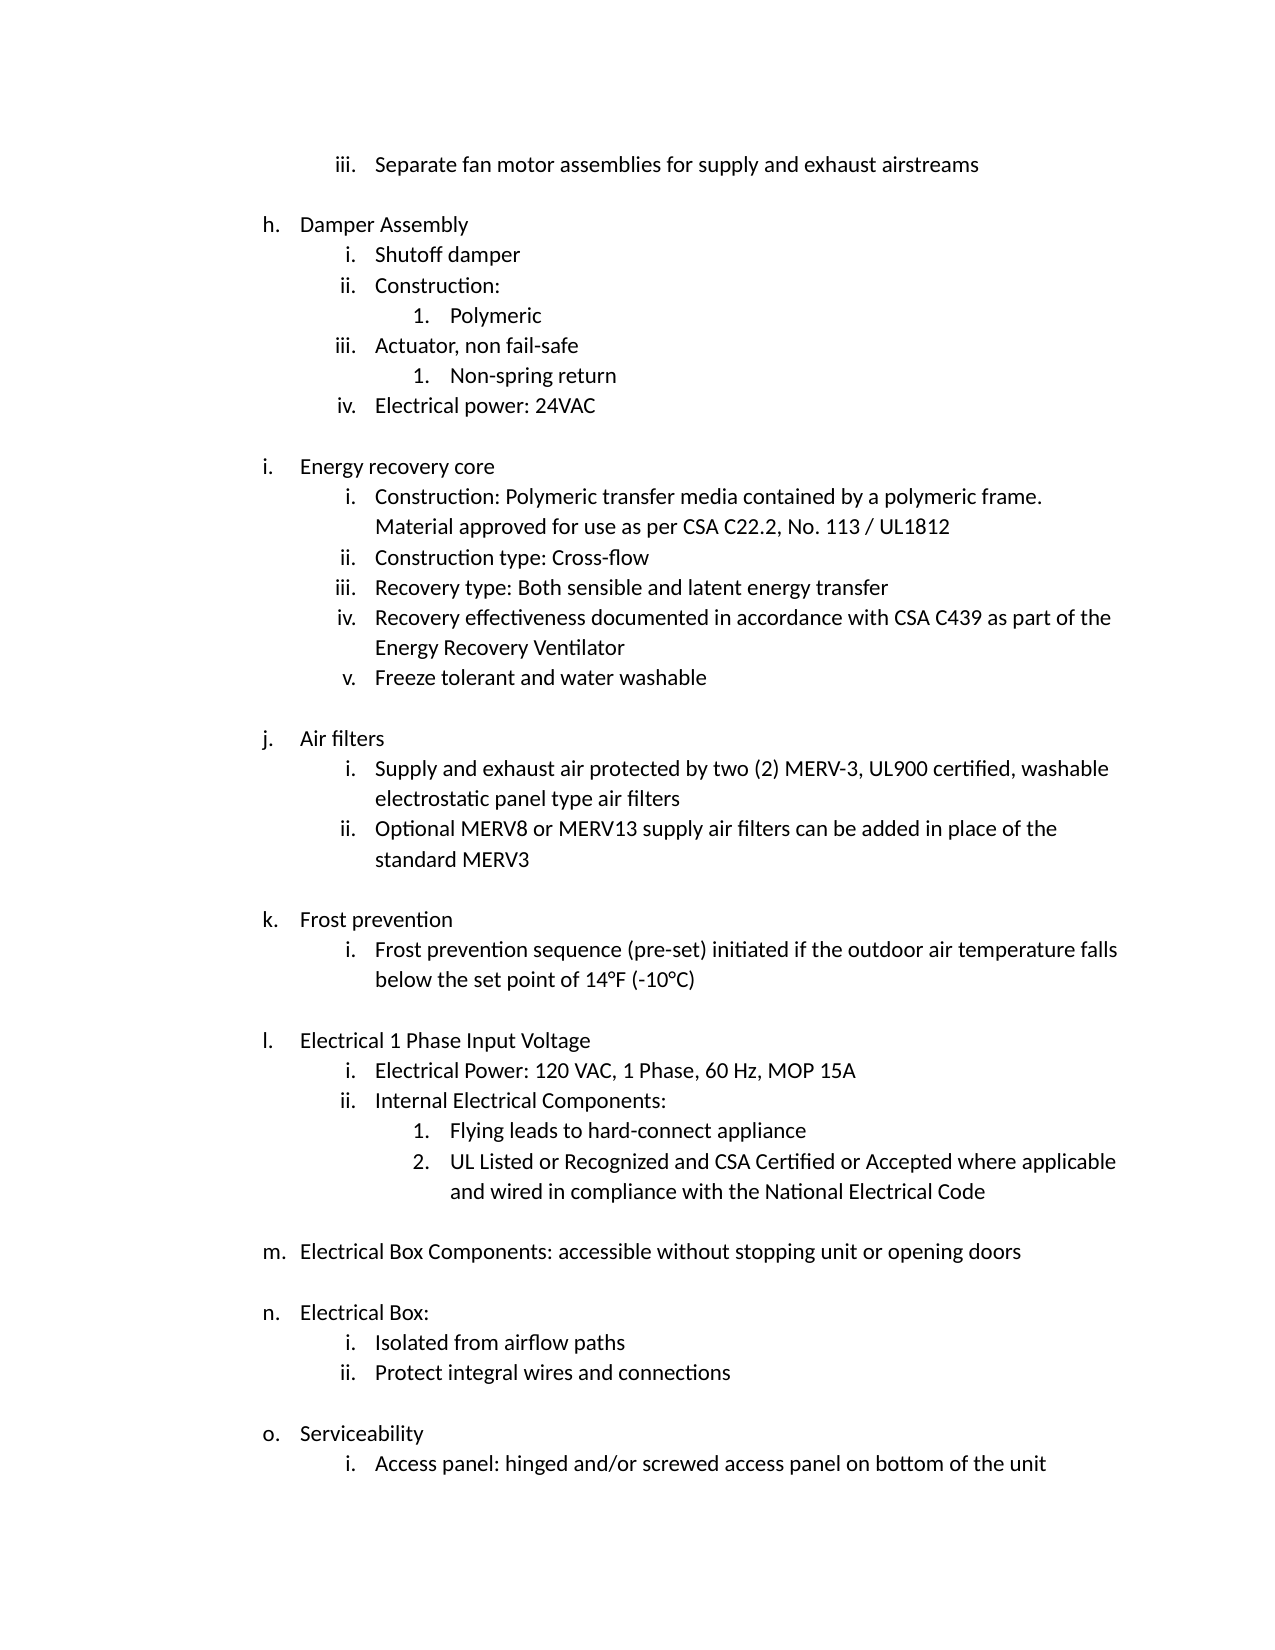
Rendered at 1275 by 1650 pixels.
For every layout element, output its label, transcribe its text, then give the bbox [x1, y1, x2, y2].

list Access panel: hinged and/or screwed access panel on bottom of the unit [356, 1449, 1125, 1477]
list Electrical 1 Phase Input Voltage [262, 1026, 1125, 1054]
list Frost prevention [262, 905, 1125, 933]
list Frost prevention sequence (pre-set) initiated if the outdoor air temperature falls below the set point of 14°F (-10°C) [356, 935, 1125, 1024]
list Damper Assembly [262, 210, 1125, 238]
list Electrical Box: [262, 1298, 1125, 1326]
list Recovery effectiveness documented in accordance with CSA C439 as part of the Energy Recovery Ventilator [356, 603, 1125, 661]
list UL Listed or Recognized and CSA Certified or Accepted where applicable and wired in compliance with the National Electrical Code [412, 1147, 1125, 1235]
list Supply and exhaust air protected by two (2) MERV-3, UL900 certified, washable electrostatic panel type air filters [356, 754, 1125, 812]
list Energy recovery core [262, 452, 1125, 480]
list Construction type: Cross-flow [356, 543, 1125, 571]
list Freeze tolerant and water washable [356, 663, 1125, 692]
list Recovery type: Both sensible and latent energy transfer [356, 573, 1125, 601]
list Isolated from airflow paths [356, 1328, 1125, 1356]
list Flying leads to hard-connect appliance [412, 1117, 1125, 1145]
list Actuator, non fail-safe [356, 331, 1125, 359]
list Optional MERV8 or MERV13 supply air filters can be added in place of the standard MERV3 [356, 814, 1125, 903]
list Electrical Power: 120 VAC, 1 Phase, 60 Hz, MOP 15A [356, 1056, 1125, 1084]
list Serviceability [262, 1419, 1125, 1447]
list Internal Electrical Components: [356, 1086, 1125, 1114]
list Air filters [262, 724, 1125, 752]
list Polymeric [412, 301, 1125, 329]
list Construction: [356, 271, 1125, 299]
list Shutoff damper [356, 241, 1125, 269]
list Construction: Polymeric transfer media contained by a polymeric frame. Material approved for use as per CSA C22.2, No. 113 / UL1812 [356, 482, 1125, 541]
list Electrical Box Components: accessible without stopping unit or opening doors [262, 1237, 1125, 1296]
list Protect integral wires and connections [356, 1358, 1125, 1417]
list Non-spring return [412, 361, 1125, 389]
list Electrical power: 24VAC [356, 392, 1125, 450]
list Separate fan motor assemblies for supply and exhaust airstreams [356, 150, 1125, 208]
